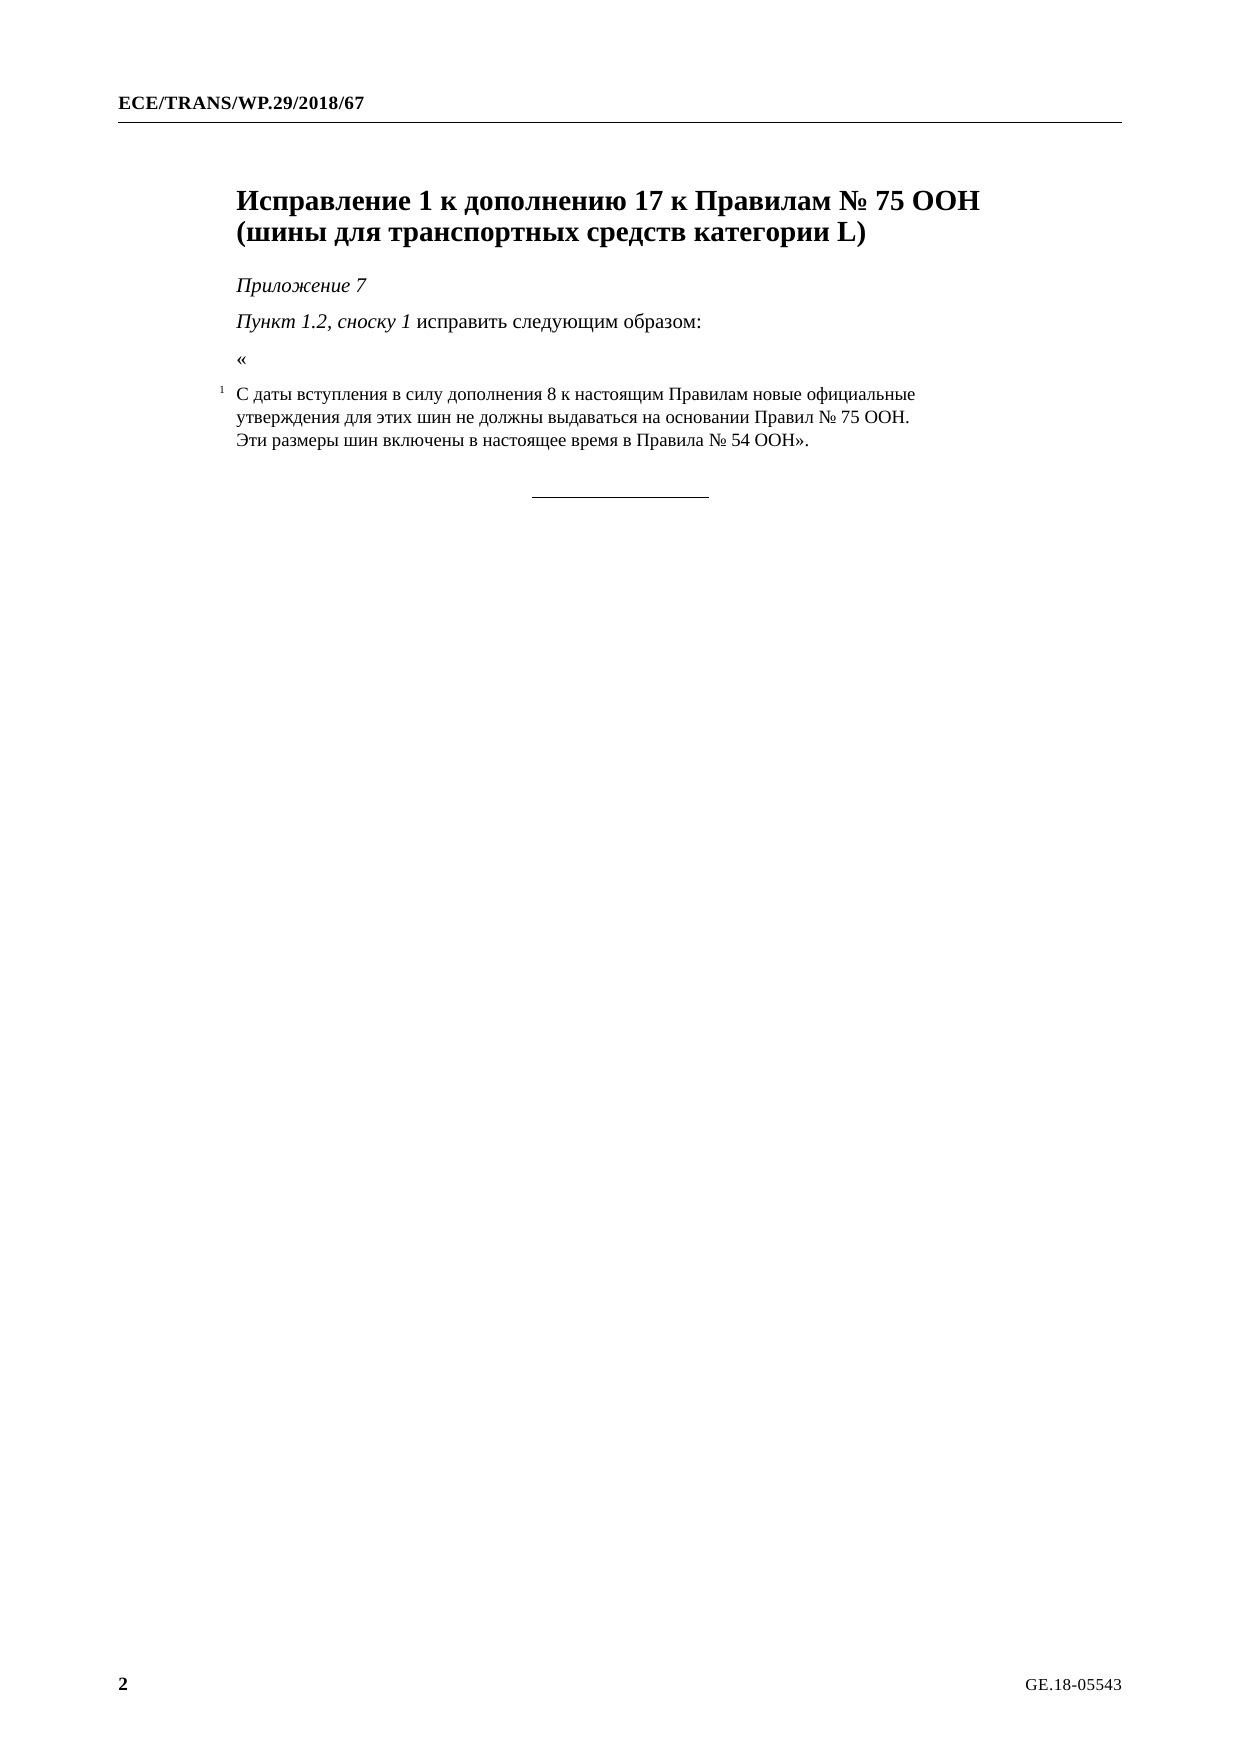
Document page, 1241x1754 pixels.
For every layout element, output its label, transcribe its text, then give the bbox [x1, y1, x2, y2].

text Пункт 1.2, сноску 1 исправить следующим образом: [236, 309, 1004, 333]
text Приложение 7 [236, 273, 1004, 297]
text « [236, 346, 1004, 370]
text Исправление 1 к дополнению 17 к Правилам № 75 ООН (шины для транспортных средств категории L) [118, 185, 1004, 248]
text 1 С даты вступления в силу дополнения 8 к настоящим Правилам новые официальные утверждения для этих шин не должны выдаваться на основании Правил № 75 ООН. Эти размеры шин включены в настоящее время в Правила № 54 ООН». [118, 382, 1004, 451]
